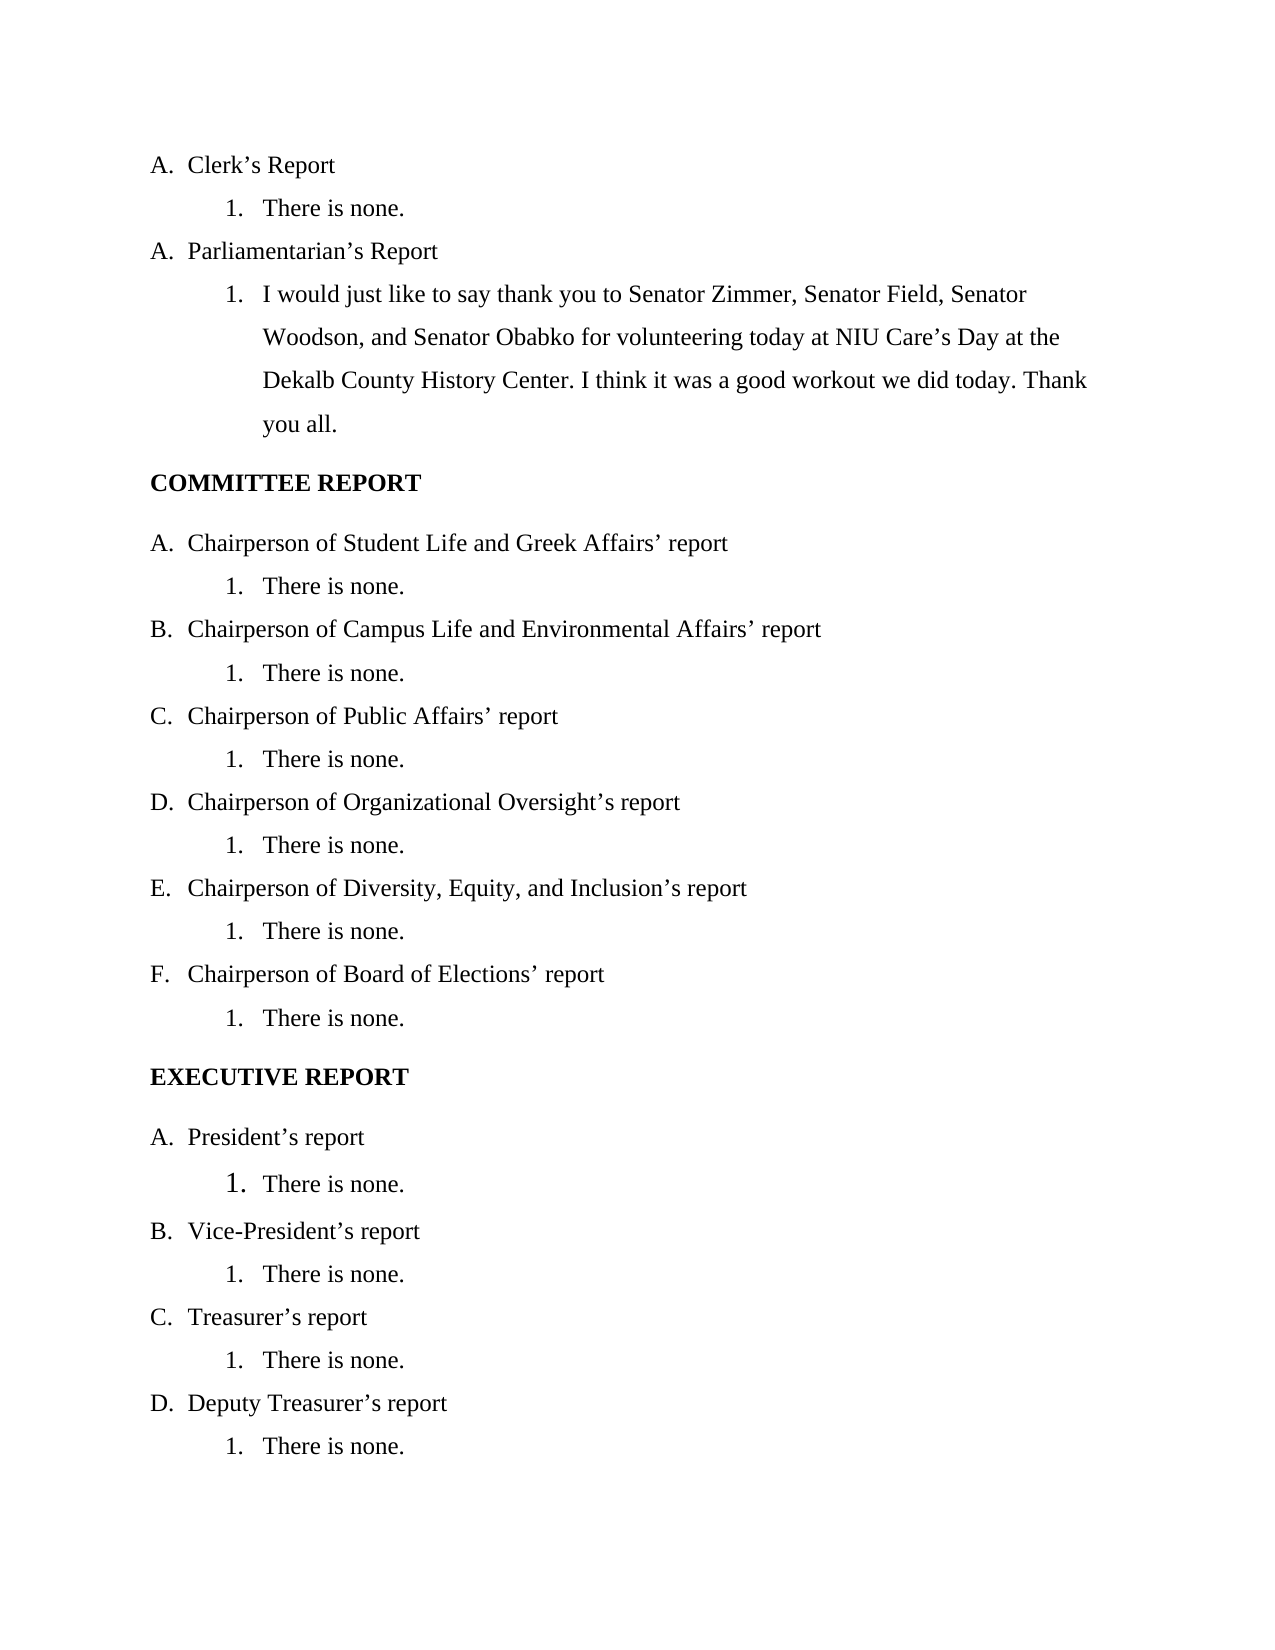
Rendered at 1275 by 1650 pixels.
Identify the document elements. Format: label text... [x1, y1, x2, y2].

list Deputy Treasurer’s report [150, 1388, 1125, 1417]
list Parliamentarian’s Report [150, 236, 1125, 265]
list Chairperson of Organizational Oversight’s report [150, 787, 1125, 816]
text EXECUTIVE REPORT [150, 1062, 1125, 1091]
list Chairperson of Campus Life and Environmental Affairs’ report [150, 614, 1125, 643]
list There is none. [225, 1259, 1125, 1288]
list There is none. [225, 1345, 1125, 1374]
list There is none. [225, 916, 1125, 945]
list Chairperson of Public Affairs’ report [150, 701, 1125, 729]
list There is none. [225, 571, 1125, 600]
list President’s report [150, 1122, 1125, 1151]
text COMMITTEE REPORT [150, 468, 1125, 497]
list There is none. [225, 830, 1125, 859]
list Chairperson of Student Life and Greek Affairs’ report [150, 528, 1125, 557]
list Vice-President’s report [150, 1216, 1125, 1244]
list There is none. [225, 193, 1125, 222]
list Chairperson of Board of Elections’ report [150, 959, 1125, 988]
list Clerk’s Report [150, 150, 1125, 179]
list There is none. [225, 1431, 1125, 1460]
list There is none. [225, 1003, 1125, 1031]
list I would just like to say thank you to Senator Zimmer, Senator Field, Senator Woodson, and Senator Obabko for volunteering today at NIU Care’s Day at the Dekalb County History Center. I think it was a good workout we did today. Thank you all. [225, 279, 1125, 437]
list Treasurer’s report [150, 1302, 1125, 1331]
list Chairperson of Diversity, Equity, and Inclusion’s report [150, 873, 1125, 902]
list There is none. [225, 1165, 1125, 1199]
list There is none. [225, 658, 1125, 686]
list There is none. [225, 744, 1125, 773]
